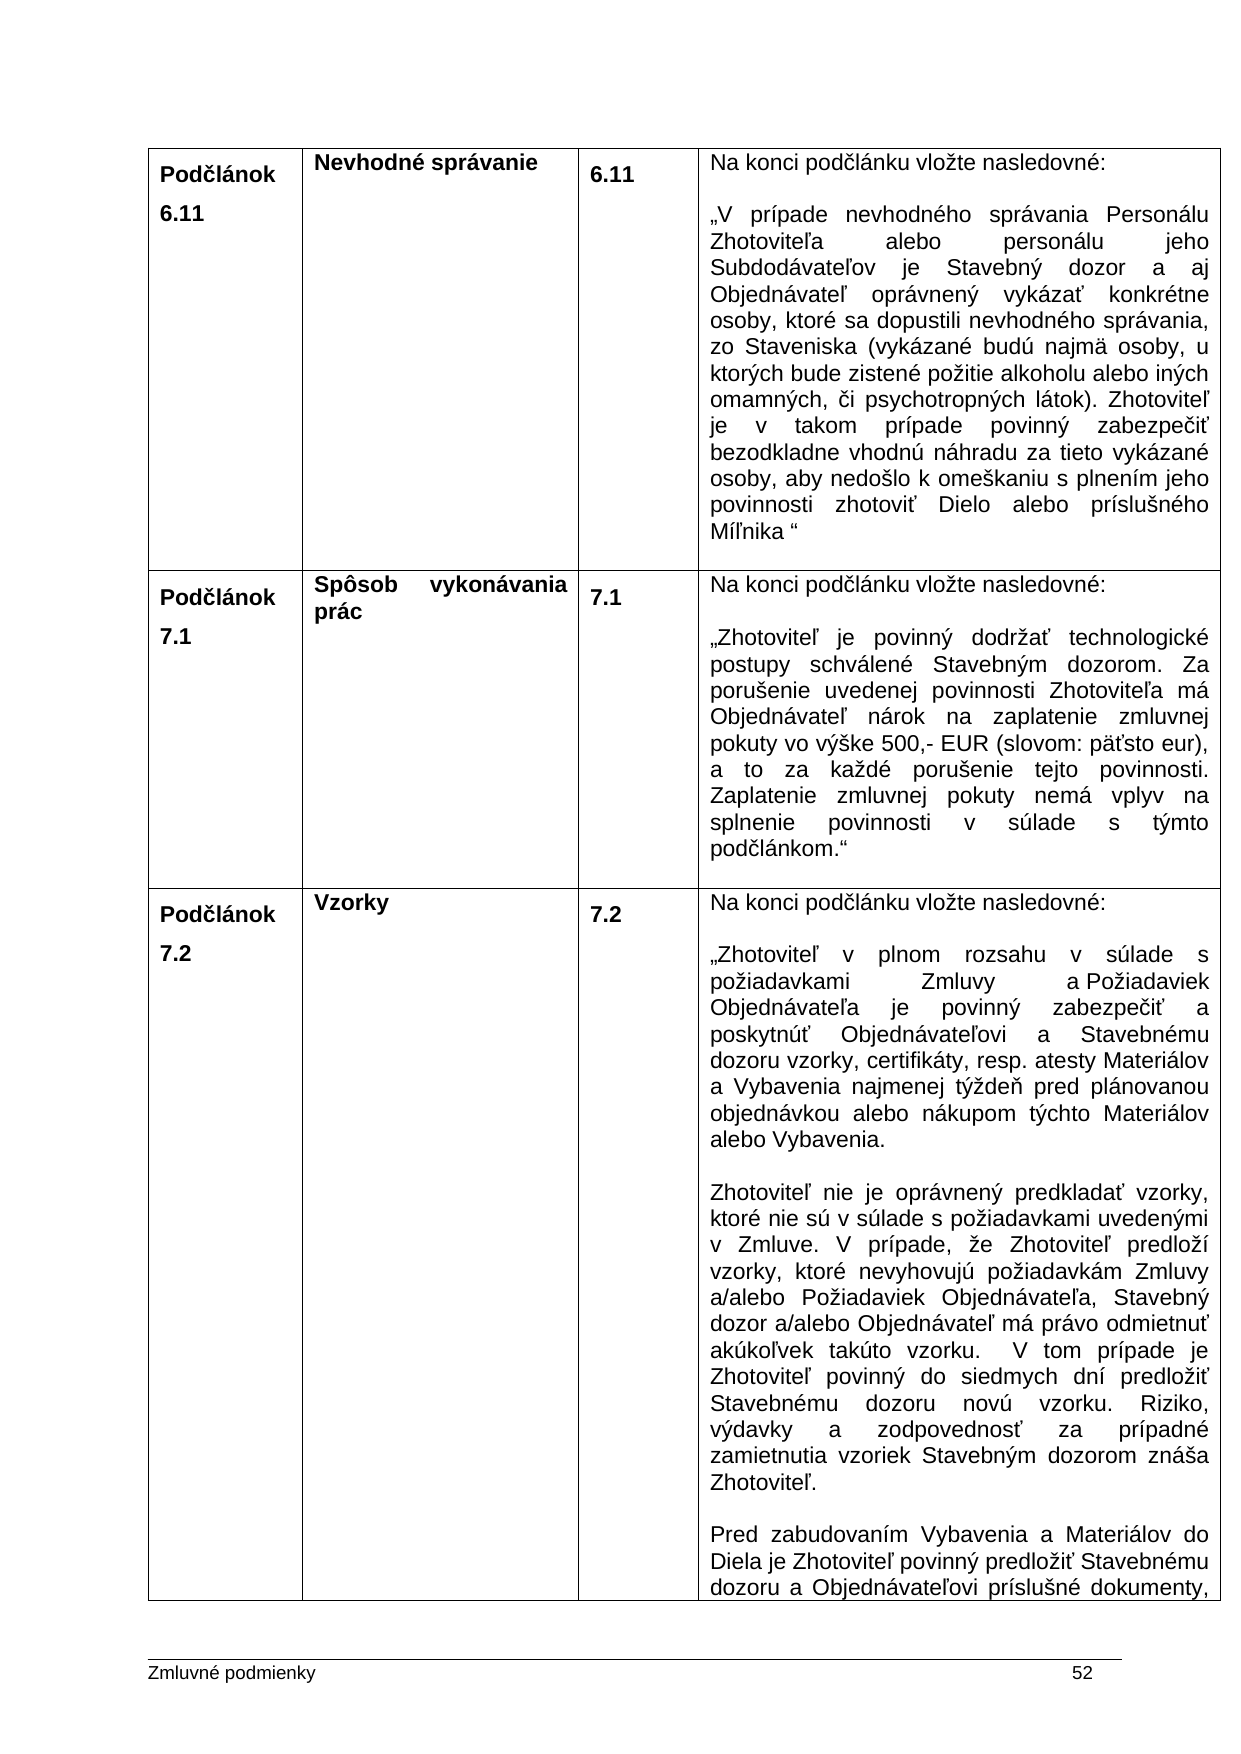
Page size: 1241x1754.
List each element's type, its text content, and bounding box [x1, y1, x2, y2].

table_cell Podčlánok 7.2 [149, 889, 302, 1600]
table_cell Na konci podčlánku vložte nasledovné: „Zhotoviteľ je povinný dodržať technologické postupy schválené Stavebným dozorom. Za porušenie uvedenej povinnosti Zhotoviteľa má Objednávateľ nárok na zaplatenie zmluvnej pokuty vo výške 500,- EUR (slovom: päťsto eur), a to za každé porušenie tejto povinnosti. Zaplatenie zmluvnej pokuty nemá vplyv na splnenie povinnosti v súlade s týmto podčlánkom.“ [699, 571, 1220, 888]
table_cell Na konci podčlánku vložte nasledovné: „V prípade nevhodného správania Personálu Zhotoviteľa alebo personálu jeho Subdodávateľov je Stavebný dozor a aj Objednávateľ oprávnený vykázať konkrétne osoby, ktoré sa dopustili nevhodného správania, zo Staveniska (vykázané budú najmä osoby, u ktorých bude zistené požitie alkoholu alebo iných omamných, či psychotropných látok). Zhotoviteľ je v takom prípade povinný zabezpečiť bezodkladne vhodnú náhradu za tieto vykázané osoby, aby nedošlo k omeškaniu s plnením jeho povinnosti zhotoviť Dielo alebo príslušného Míľnika “ [699, 149, 1220, 570]
table_cell Podčlánok 6.11 [149, 149, 302, 570]
table_cell 7.2 [579, 889, 698, 1600]
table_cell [699, 889, 1220, 1600]
table_cell Nevhodné správanie [303, 149, 578, 570]
table_cell 6.11 [579, 149, 698, 570]
table_cell Podčlánok 7.1 [149, 571, 302, 888]
table_cell 7.1 [579, 571, 698, 888]
table_cell Spôsob vykonávania prác [303, 571, 578, 888]
table_cell Vzorky [303, 889, 578, 1600]
